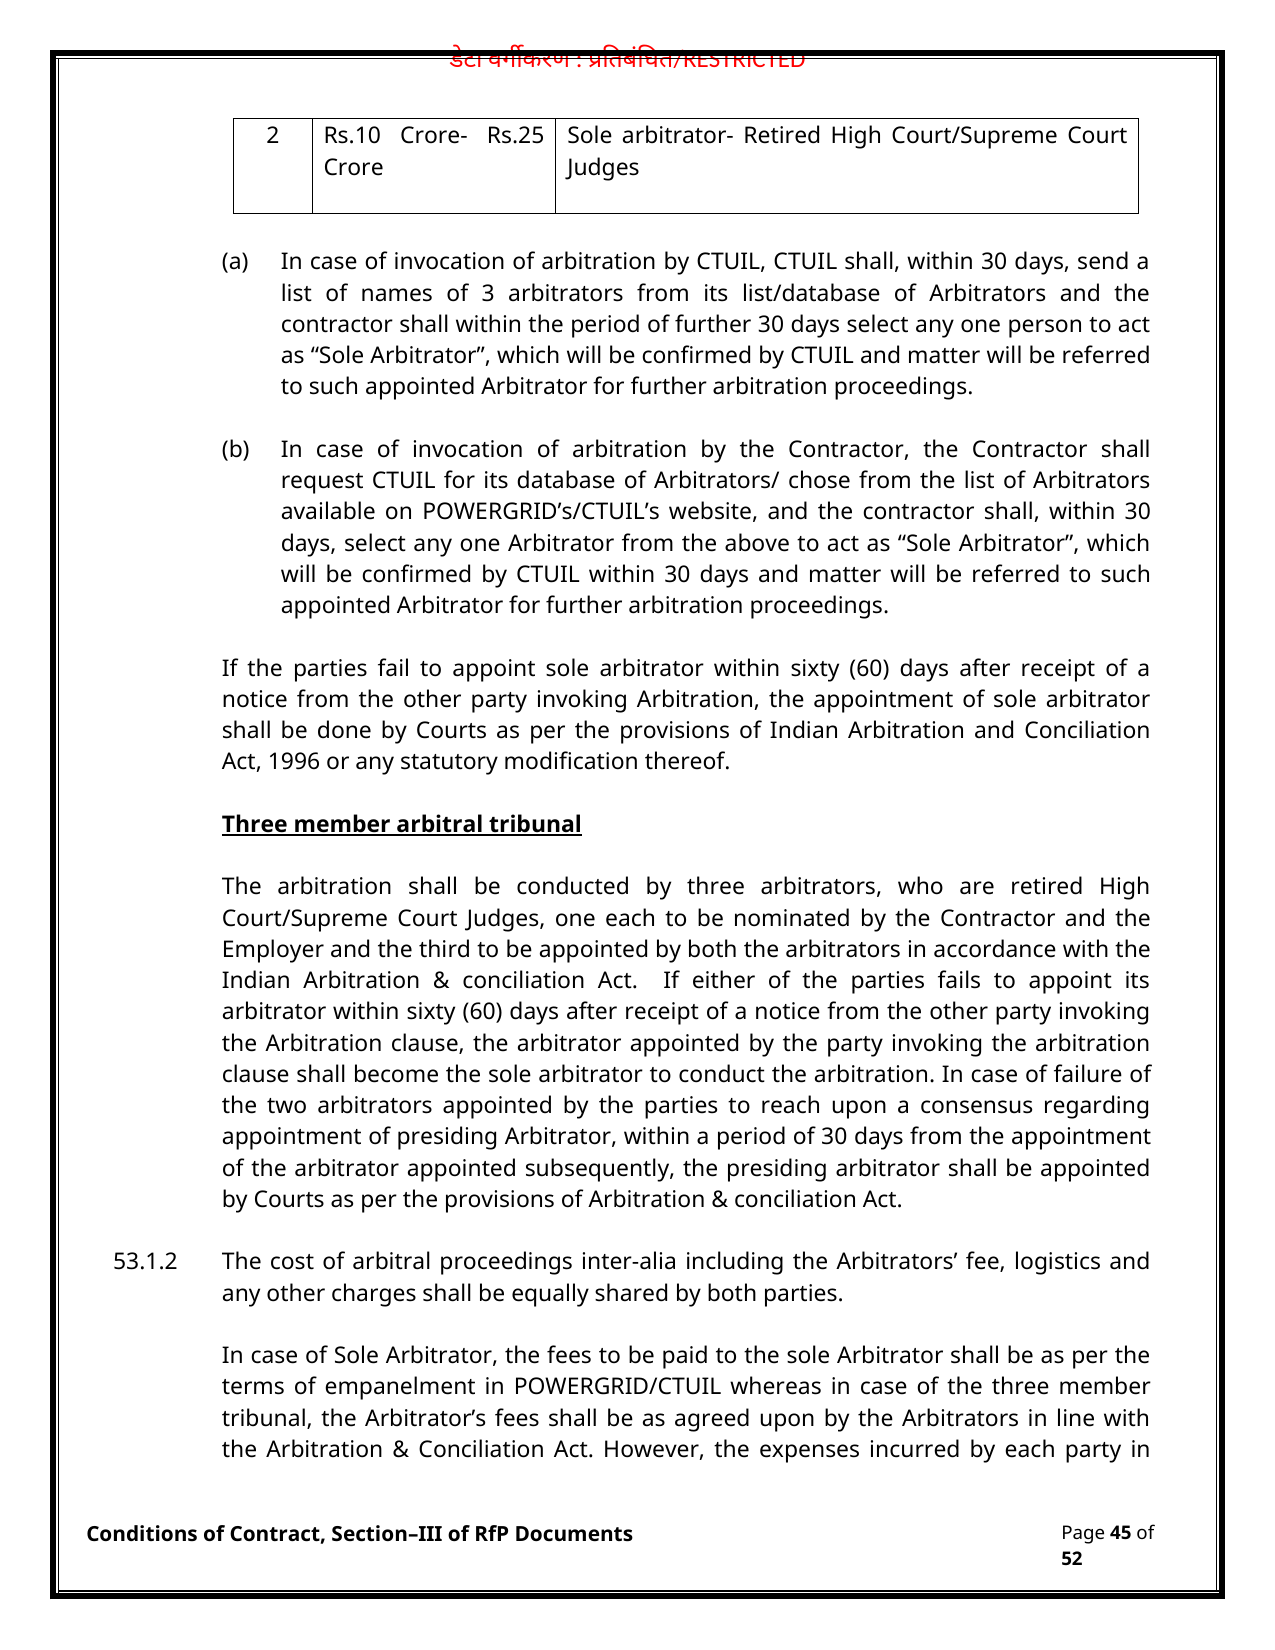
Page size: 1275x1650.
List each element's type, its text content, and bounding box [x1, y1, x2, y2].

text Three member arbitral tribunal [222, 808, 1152, 839]
text If the parties fail to appoint sole arbitrator within sixty (60) days after receipt of a notice from the other party invoking Arbitration, the appointment of sole arbitrator shall be done by Courts as per the provisions of Indian Arbitration and Conciliation Act, 1996 or any statutory modification thereof. [222, 652, 1152, 777]
text The arbitration shall be conducted by three arbitrators, who are retired High Court/Supreme Court Judges, one each to be nominated by the Contractor and the Employer and the third to be appointed by both the arbitrators in accordance with the Indian Arbitration & conciliation Act. If either of the parties fails to appoint its arbitrator within sixty (60) days after receipt of a notice from the other party invoking the Arbitration clause, the arbitrator appointed by the party invoking the arbitration clause shall become the sole arbitrator to conduct the arbitration. In case of failure of the two arbitrators appointed by the parties to reach upon a consensus regarding appointment of presiding Arbitrator, within a period of 30 days from the appointment of the arbitrator appointed subsequently, the presiding arbitrator shall be appointed by Courts as per the provisions of Arbitration & conciliation Act. [222, 870, 1152, 1214]
list In case of invocation of arbitration by CTUIL, CTUIL shall, within 30 days, send a list of names of 3 arbitrators from its list/database of Arbitrators and the contractor shall within the period of further 30 days select any one person to act as “Sole Arbitrator”, which will be confirmed by CTUIL and matter will be referred to such appointed Arbitrator for further arbitration proceedings. [222, 245, 1152, 402]
table_cell Sole arbitrator- Retired High Court/Supreme Court Judges [556, 119, 1138, 213]
text 53.1.2 The cost of arbitral proceedings inter-alia including the Arbitrators’ fee, logistics and any other charges shall be equally shared by both parties. [113, 1245, 1152, 1308]
table_cell Rs.10 Crore- Rs.25 Crore [313, 119, 555, 213]
list In case of invocation of arbitration by the Contractor, the Contractor shall request CTUIL for its database of Arbitrators/ chose from the list of Arbitrators available on POWERGRID’s/CTUIL’s website, and the contractor shall, within 30 days, select any one Arbitrator from the above to act as “Sole Arbitrator”, which will be confirmed by CTUIL within 30 days and matter will be referred to such appointed Arbitrator for further arbitration proceedings. [222, 433, 1152, 620]
table_cell 2 [234, 119, 312, 213]
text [148, 1339, 1152, 1464]
